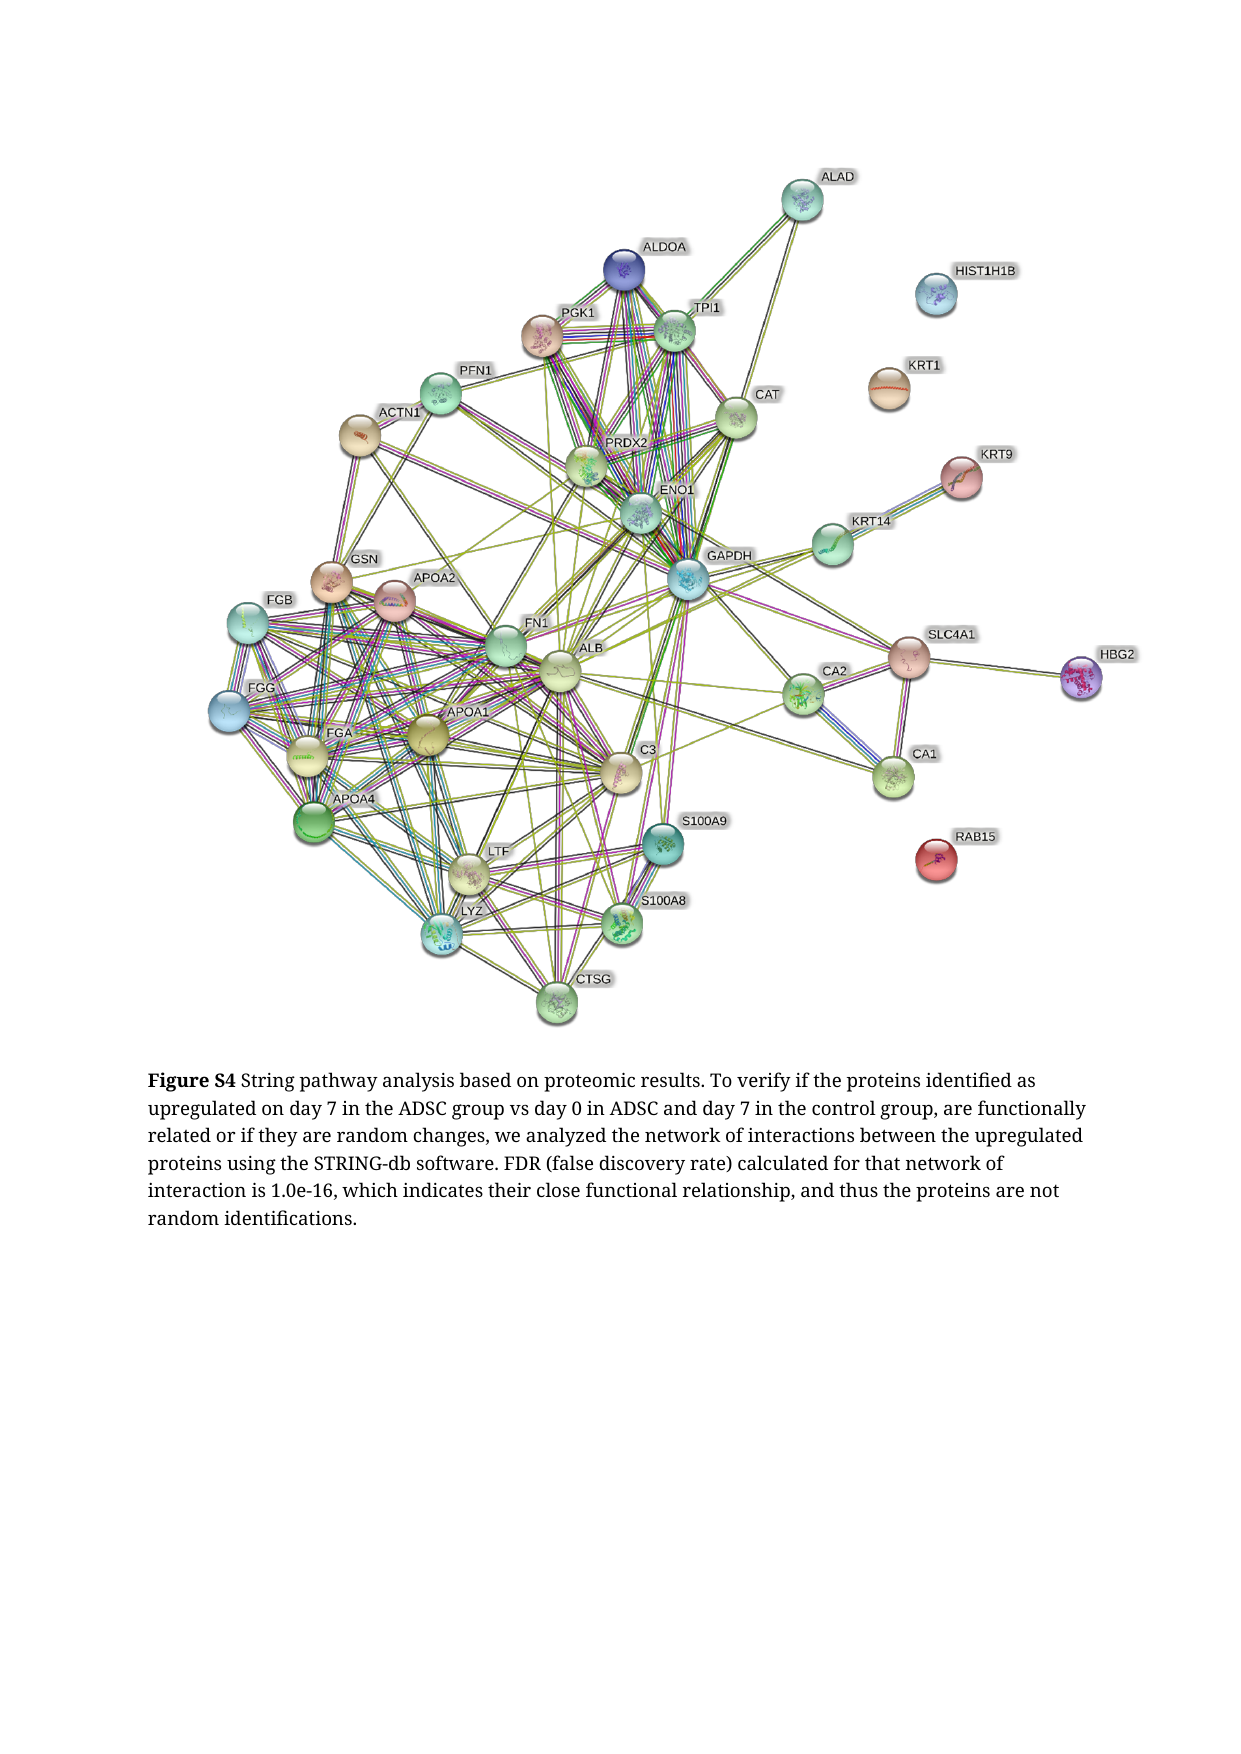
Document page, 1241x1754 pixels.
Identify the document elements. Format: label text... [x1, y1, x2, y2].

text Figure S4 String pathway analysis based on proteomic results. To verify if the proteins identified as upregulated on day 7 in the ADSC group vs day 0 in ADSC and day 7 in the control group, are functionally related or if they are random changes, we analyzed the network of interactions between the upregulated proteins using the STRING-db software. FDR (false discovery rate) calculated for that network of interaction is 1.0e-16, which indicates their close functional relationship, and thus the proteins are not random identifications. [148, 1068, 1093, 1231]
picture [147, 147, 1170, 1049]
